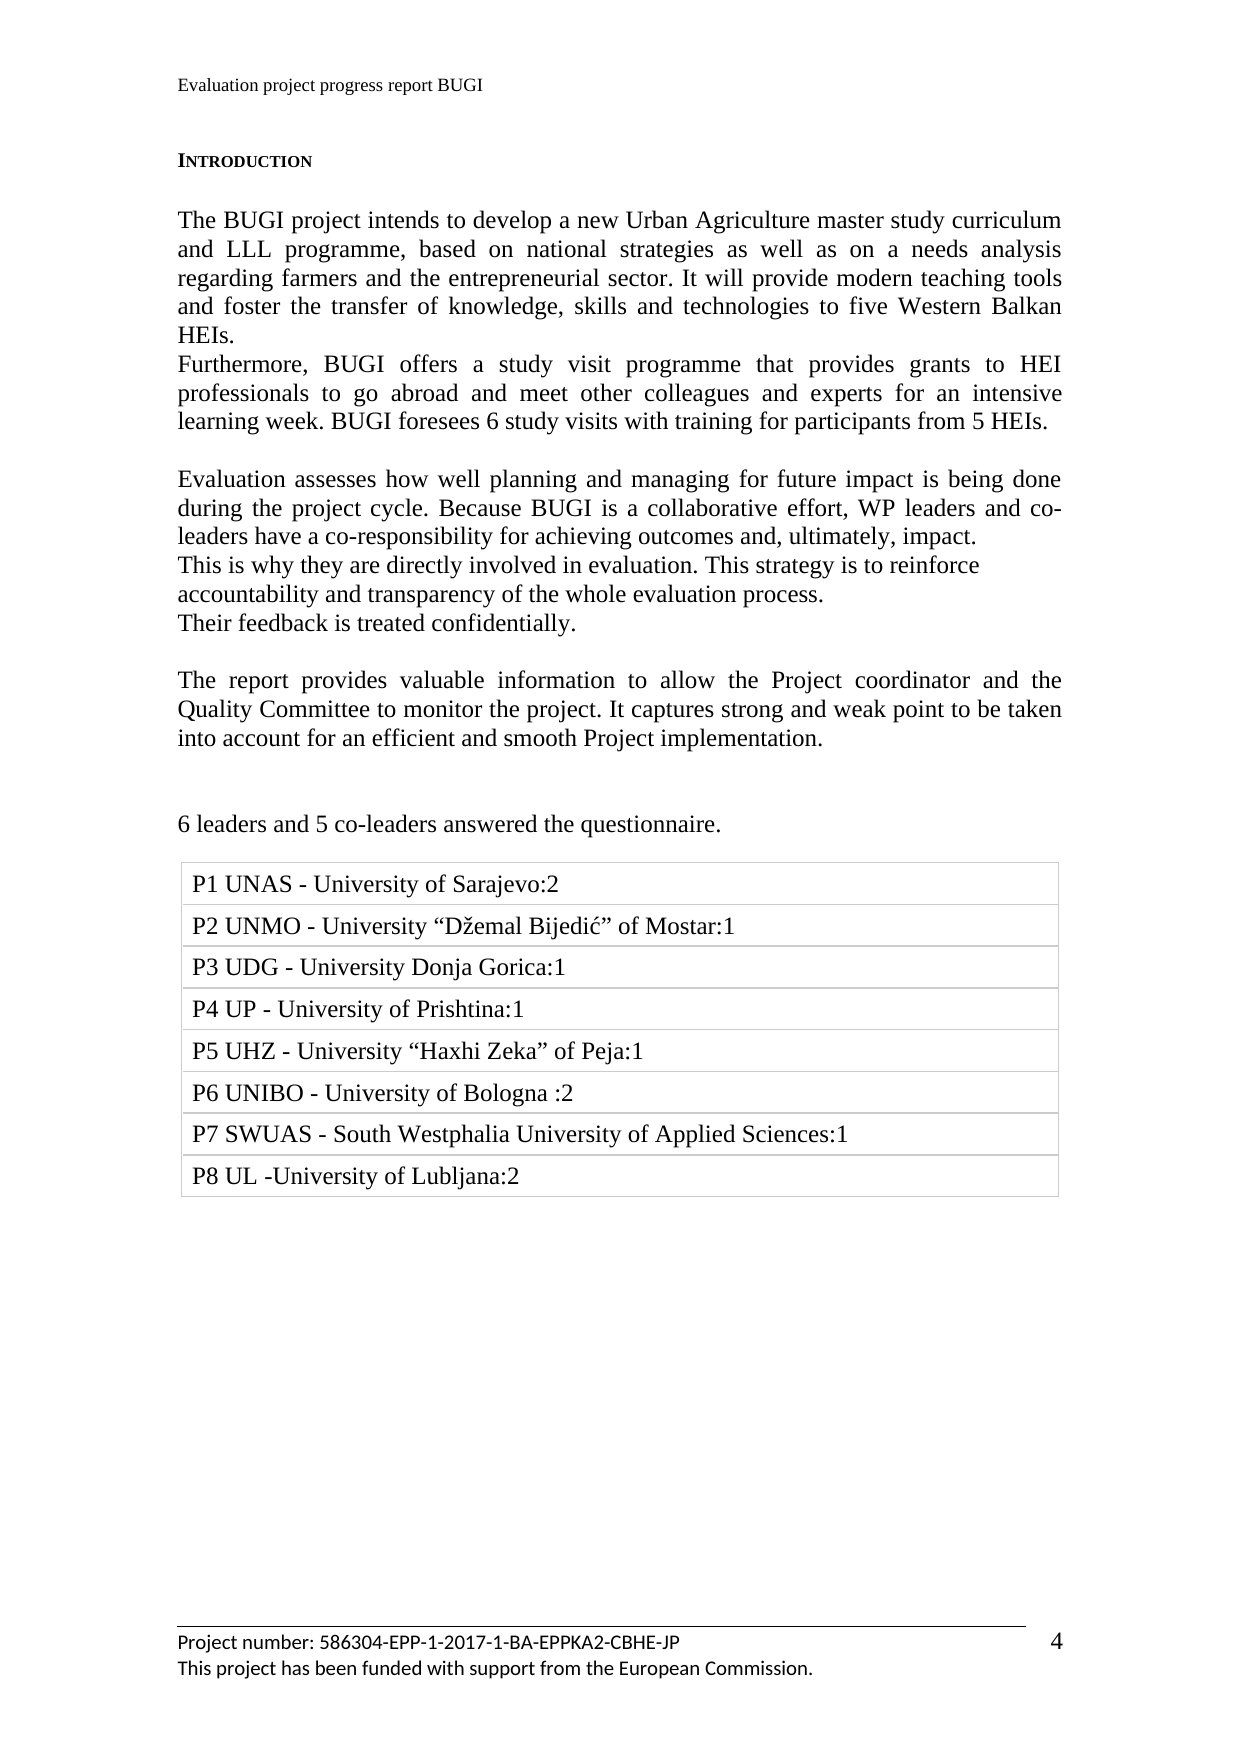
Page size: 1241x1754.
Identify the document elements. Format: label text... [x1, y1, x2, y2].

table_cell P4 UP - University of Prishtina:1 [182, 988, 1058, 1029]
table_cell P7 SWUAS - South Westphalia University of Applied Sciences:1 [182, 1113, 1058, 1154]
table_cell P8 UL -University of Lubljana:2 [182, 1155, 1058, 1196]
text Their feedback is treated confidentially. [177, 608, 1063, 636]
table_cell P2 UNMO - University “Džemal Bijedić” of Mostar:1 [182, 905, 1058, 945]
table_cell P5 UHZ - University “Haxhi Zeka” of Peja:1 [182, 1030, 1058, 1071]
table_cell P3 UDG - University Donja Gorica:1 [182, 946, 1058, 987]
subtitle Introduction [177, 148, 1063, 172]
text The report provides valuable information to allow the Project coordinator and the Quality Committee to monitor the project. It captures strong and weak point to be taken into account for an efficient and smooth Project implementation. [177, 665, 1063, 751]
text The BUGI project intends to develop a new Urban Agriculture master study curriculum and LLL programme, based on national strategies as well as on a needs analysis regarding farmers and the entrepreneurial sector. It will provide modern teaching tools and foster the transfer of knowledge, skills and technologies to five Western Balkan HEIs. [177, 205, 1063, 349]
table_cell P6 UNIBO - University of Bologna :2 [182, 1072, 1058, 1112]
text 6 leaders and 5 co-leaders answered the questionnaire. [177, 809, 1063, 838]
text This is why they are directly involved in evaluation. This strategy is to reinforce accountability and transparency of the whole evaluation process. [177, 550, 1063, 608]
text Evaluation assesses how well planning and managing for future impact is being done during the project cycle. Because BUGI is a collaborative effort, WP leaders and co-leaders have a co-responsibility for achieving outcomes and, ultimately, impact. [177, 464, 1063, 550]
table_header P1 UNAS - University of Sarajevo:2 [182, 863, 1058, 903]
text Furthermore, BUGI offers a study visit programme that provides grants to HEI professionals to go abroad and meet other colleagues and experts for an intensive learning week. BUGI foresees 6 study visits with training for participants from 5 HEIs. [177, 349, 1063, 435]
